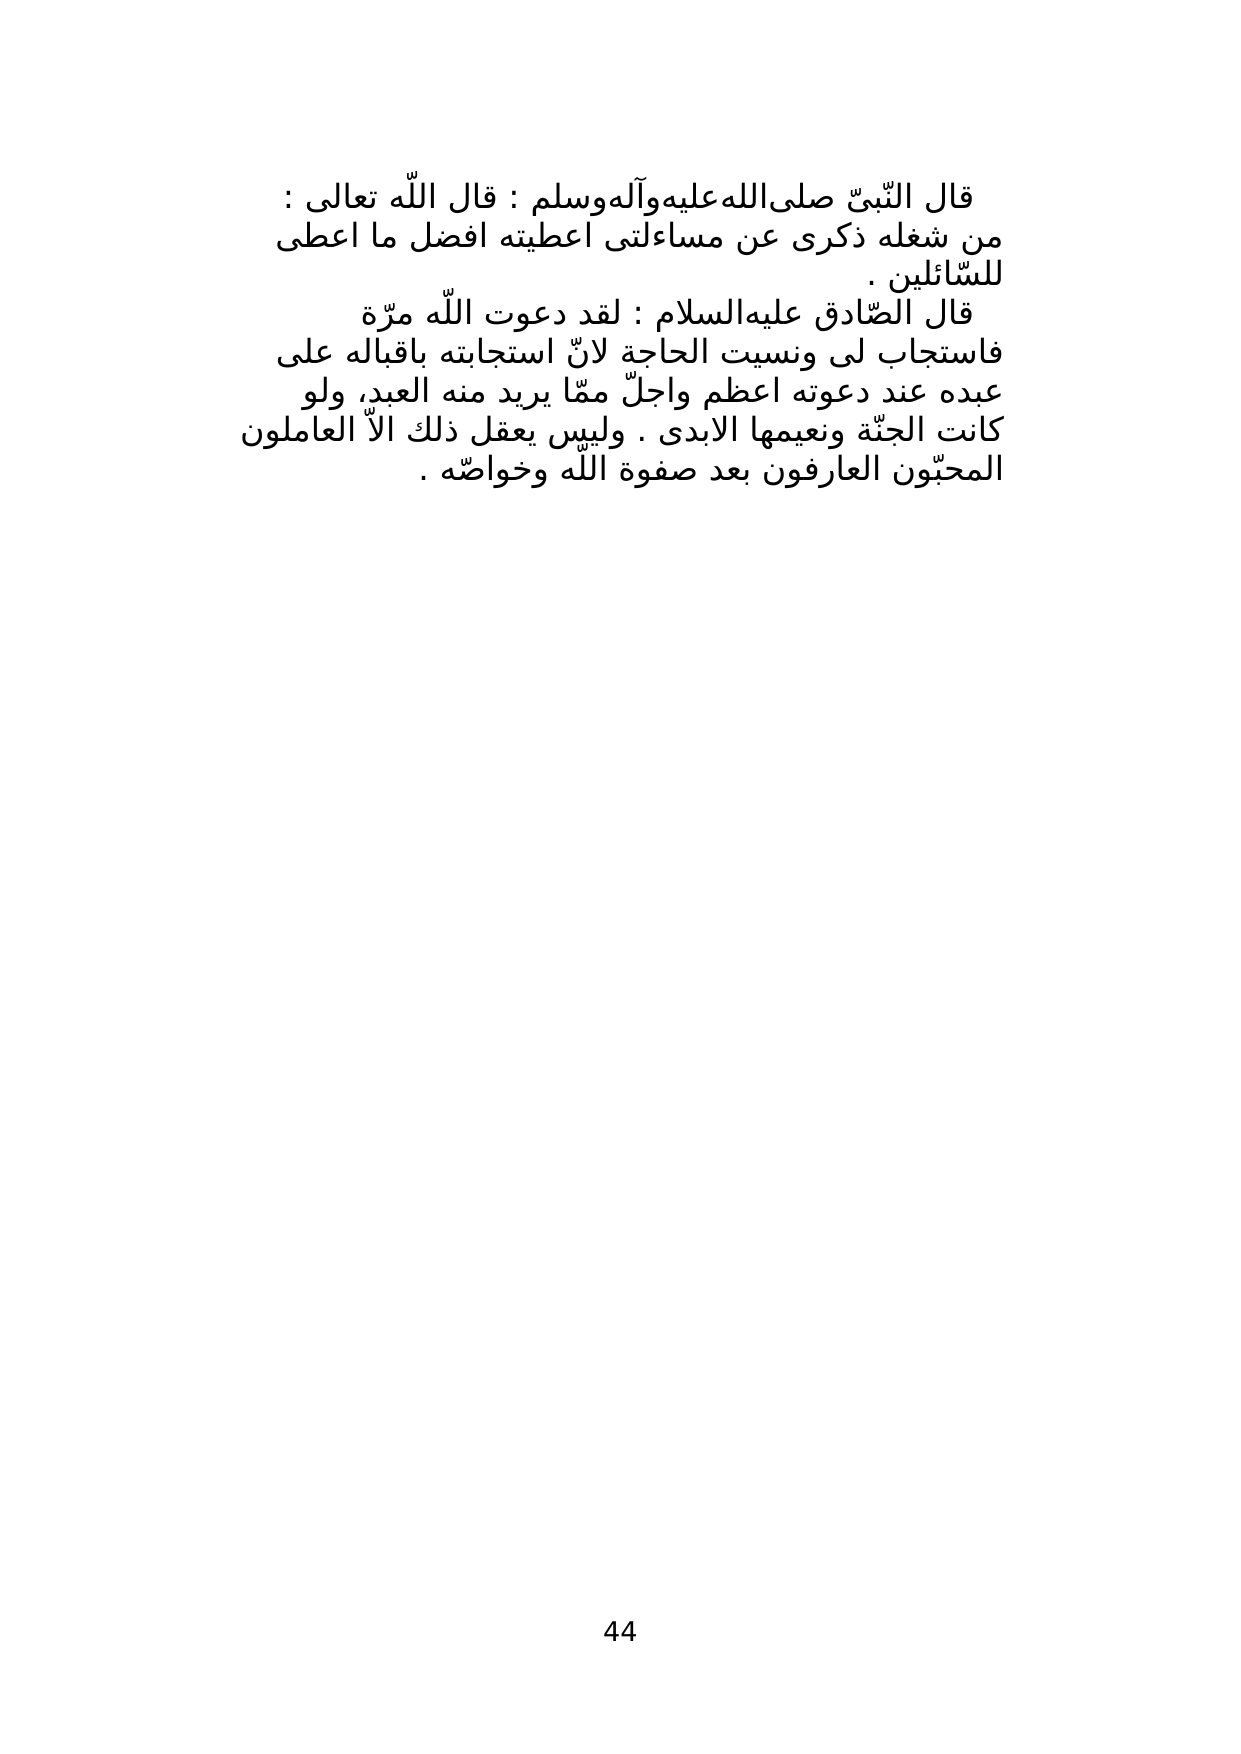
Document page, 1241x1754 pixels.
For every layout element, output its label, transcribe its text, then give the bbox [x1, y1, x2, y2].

text قال النّبىّ صلى‌الله‌عليه‌وآله‌وسلم : قال اللّه تعالى : من شغله ذكرى عن مساءلتى اعطيته افضل ما اعطى للسّائلين . [236, 177, 1004, 294]
text قال الصّادق عليه‌السلام : لقد دعوت اللّه مرّة فاستجاب لى ونسيت الحاجة لانّ استجابته باقباله على عبده عند دعوته اعظم واجلّ ممّا يريد منه العبد، ولو كانت الجنّة ونعيمها الابدى . وليس يعقل ذلك الاّ العاملون المحبّون العارفون بعد صفوة اللّه وخواصّه . [236, 294, 1004, 488]
